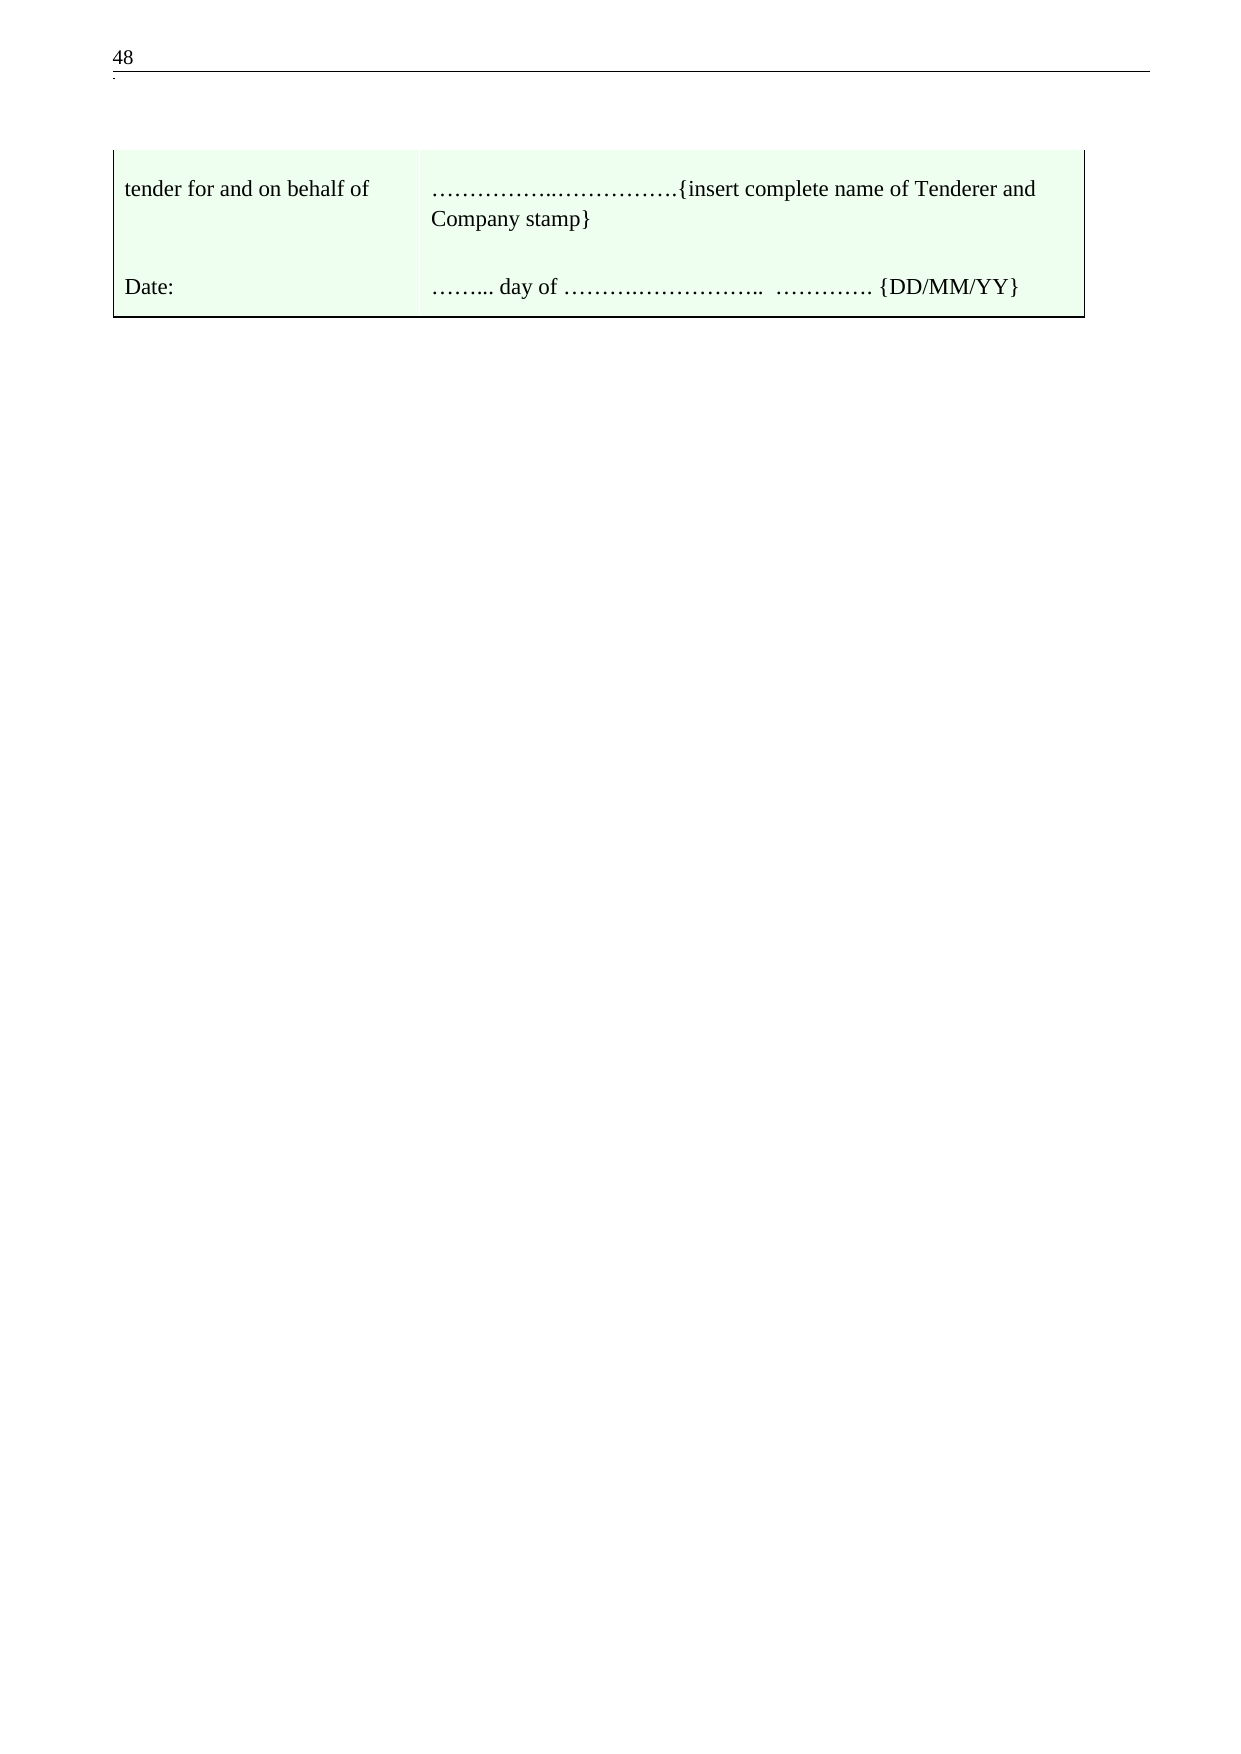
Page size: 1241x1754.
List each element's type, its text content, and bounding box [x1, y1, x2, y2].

table_cell ……………..…………….{insert complete name of Tenderer and Company stamp} [420, 150, 1084, 248]
table_cell ……... day of ……….…………….. …………. {DD/MM/YY} [420, 248, 1084, 316]
table_cell Duly authorized to sign the tender for and on behalf of [114, 150, 419, 248]
table_cell Date: [114, 248, 419, 316]
